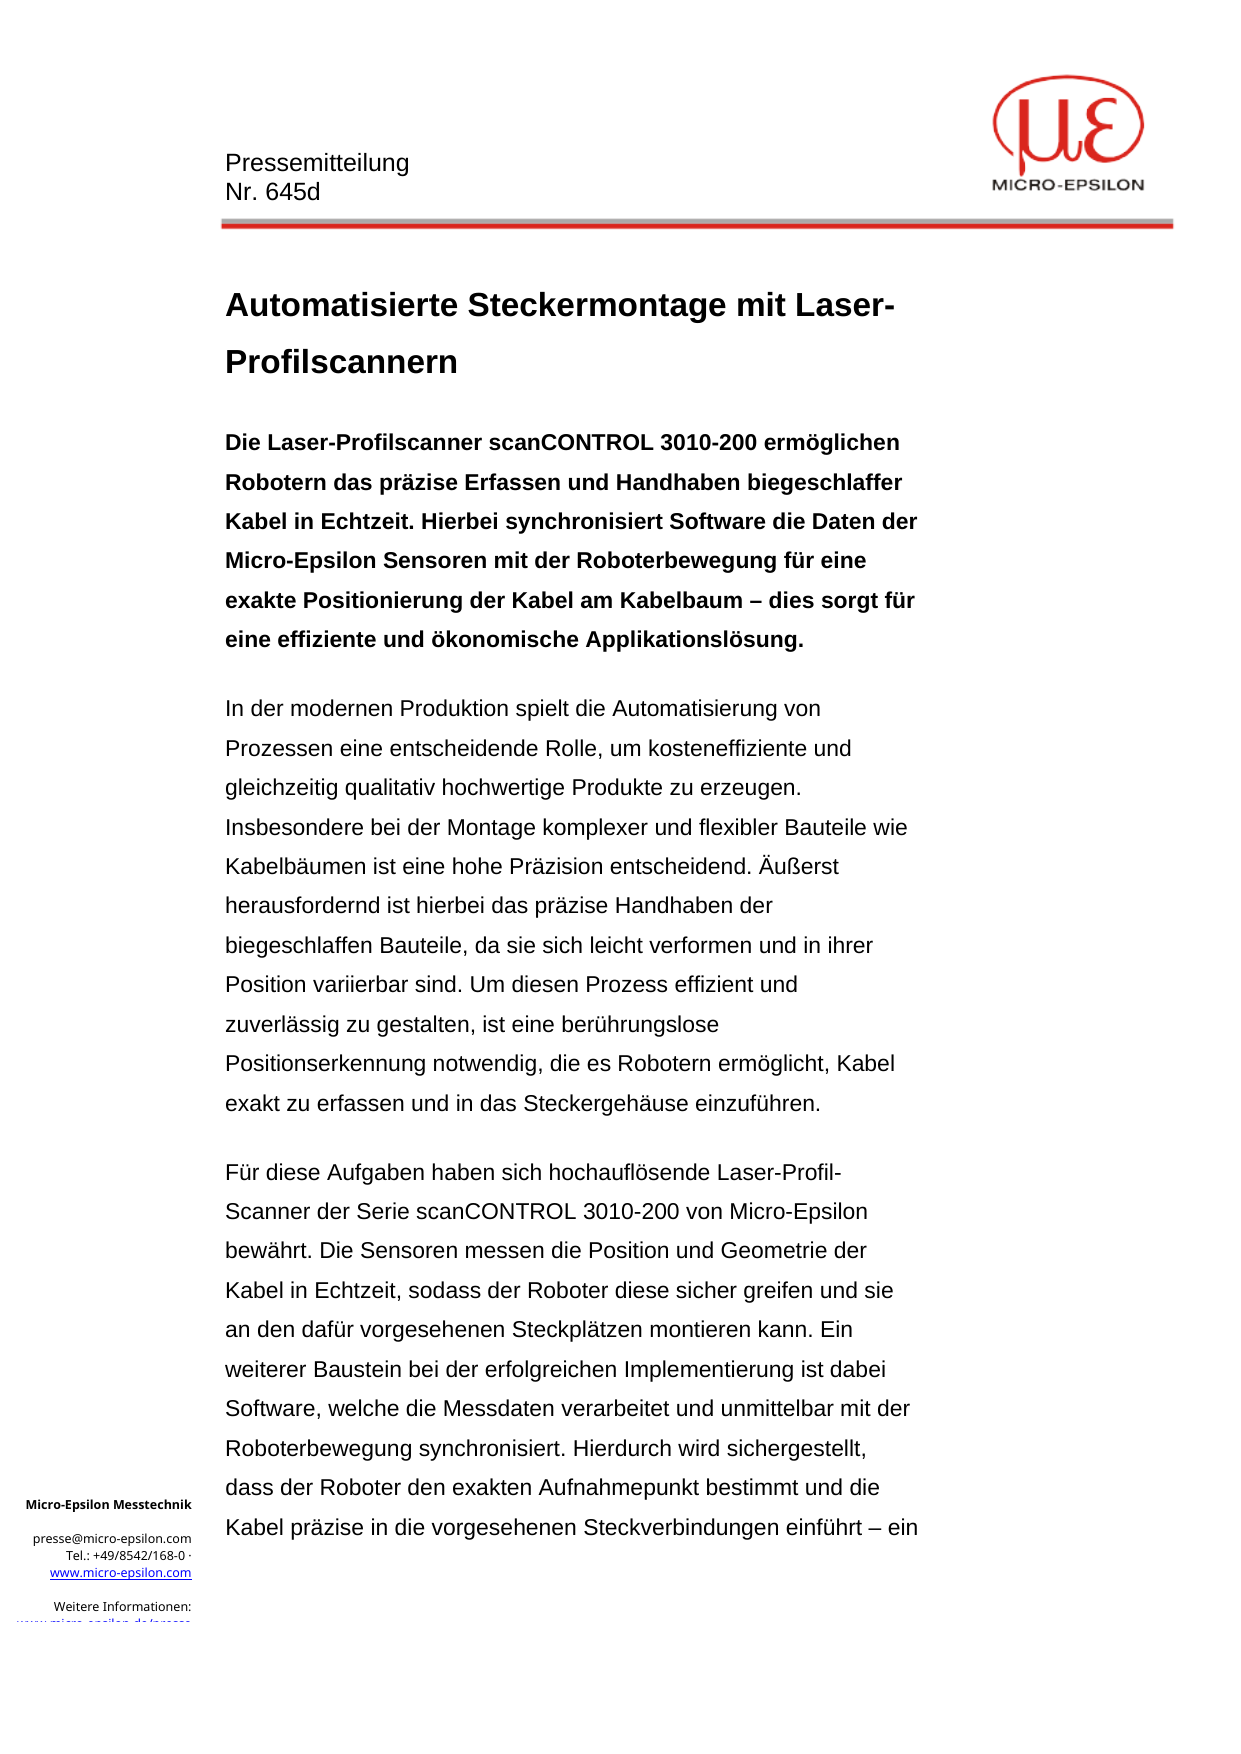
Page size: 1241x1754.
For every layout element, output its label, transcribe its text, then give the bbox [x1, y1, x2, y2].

text Nr. 645d [225, 176, 919, 205]
text In der modernen Produktion spielt die Automatisierung von Prozessen eine entscheidende Rolle, um kosteneffiziente und gleichzeitig qualitativ hochwertige Produkte zu erzeugen. Insbesondere bei der Montage komplexer und flexibler Bauteile wie Kabelbäumen ist eine hohe Präzision entscheidend. Äußerst herausfordernd ist hierbei das präzise Handhaben der biegeschlaffen Bauteile, da sie sich leicht verformen und in ihrer Position variierbar sind. Um diesen Prozess effizient und zuverlässig zu gestalten, ist eine berührungslose Positionserkennung notwendig, die es Robotern ermöglicht, Kabel exakt zu erfassen und in das Steckergehäuse einzuführen. [225, 695, 919, 1116]
text Für diese Aufgaben haben sich hochauflösende Laser-Profil-Scanner der Serie scanCONTROL 3010-200 von Micro-Epsilon bewährt. Die Sensoren messen die Position und Geometrie der Kabel in Echtzeit, sodass der Roboter diese sicher greifen und sie an den dafür vorgesehenen Steckplätzen montieren kann. Ein weiterer Baustein bei der erfolgreichen Implementierung ist dabei Software, welche die Messdaten verarbeitet und unmittelbar mit der Roboterbewegung synchronisiert. Hierdurch wird sichergestellt, dass der Roboter den exakten Aufnahmepunkt bestimmt und die Kabel präzise in die vorgesehenen Steckverbindungen einführt – ein [225, 1158, 919, 1540]
text Automatisierte Steckermontage mit Laser-Profilscannern [225, 285, 919, 381]
text Pressemitteilung [225, 148, 919, 176]
text Die Laser-Profilscanner scanCONTROL 3010-200 ermöglichen Robotern das präzise Erfassen und Handhaben biegeschlaffer Kabel in Echtzeit. Hierbei synchronisiert Software die Daten der Micro-Epsilon Sensoren mit der Roboterbewegung für eine exakte Positionierung der Kabel am Kabelbaum – dies sorgt für eine effiziente und ökonomische Applikationslösung. [225, 429, 919, 653]
